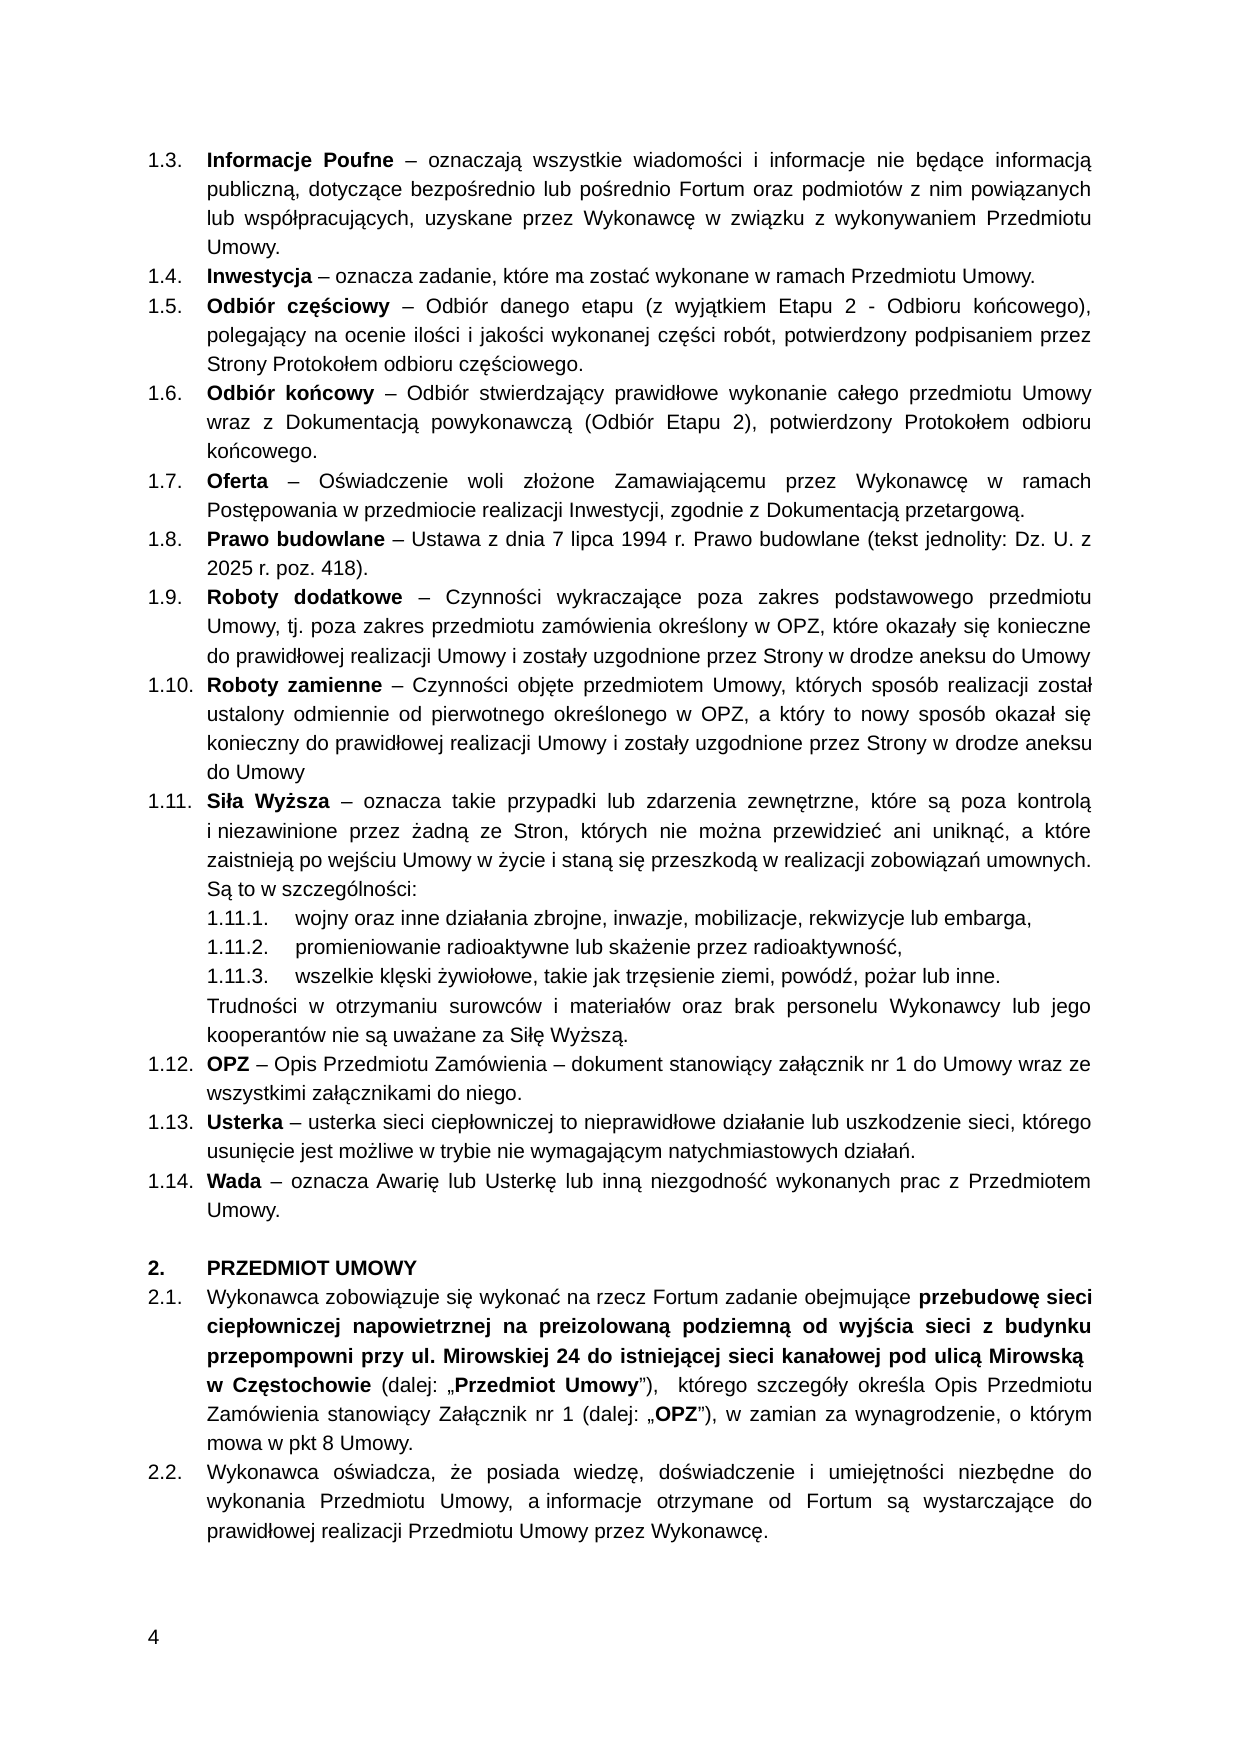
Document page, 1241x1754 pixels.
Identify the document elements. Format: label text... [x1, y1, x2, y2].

list promieniowanie radioaktywne lub skażenie przez radioaktywność, [207, 935, 1093, 959]
list Informacje Poufne – oznaczają wszystkie wiadomości i informacje nie będące informacją publiczną, dotyczące bezpośrednio lub pośrednio Fortum oraz podmiotów z nim powiązanych lub współpracujących, uzyskane przez Wykonawcę w związku z wykonywaniem Przedmiotu Umowy. [148, 148, 1093, 259]
list Odbiór częściowy – Odbiór danego etapu (z wyjątkiem Etapu 2 - Odbioru końcowego), polegający na ocenie ilości i jakości wykonanej części robót, potwierdzony podpisaniem przez Strony Protokołem odbioru częściowego. [148, 293, 1093, 376]
list wszelkie klęski żywiołowe, takie jak trzęsienie ziemi, powódź, pożar lub inne. [207, 964, 1093, 988]
list Odbiór końcowy – Odbiór stwierdzający prawidłowe wykonanie całego przedmiotu Umowy wraz z Dokumentacją powykonawczą (Odbiór Etapu 2), potwierdzony Protokołem odbioru końcowego. [148, 381, 1093, 463]
list Wykonawca zobowiązuje się wykonać na rzecz Fortum zadanie obejmujące przebudowę sieci ciepłowniczej napowietrznej na preizolowaną podziemną od wyjścia sieci z budynku przepompowni przy ul. Mirowskiej 24 do istniejącej sieci kanałowej pod ulicą Mirowską w Częstochowie (dalej: „Przedmiot Umowy”), którego szczegóły określa Opis Przedmiotu Zamówienia stanowiący Załącznik nr 1 (dalej: „OPZ”), w zamian za wynagrodzenie, o którym mowa w pkt 8 Umowy. [148, 1285, 1093, 1455]
list Roboty zamienne – Czynności objęte przedmiotem Umowy, których sposób realizacji został ustalony odmiennie od pierwotnego określonego w OPZ, a który to nowy sposób okazał się konieczny do prawidłowej realizacji Umowy i zostały uzgodnione przez Strony w drodze aneksu do Umowy [148, 673, 1093, 784]
list Oferta – Oświadczenie woli złożone Zamawiającemu przez Wykonawcę w ramach Postępowania w przedmiocie realizacji Inwestycji, zgodnie z Dokumentacją przetargową. [148, 468, 1093, 522]
list Usterka – usterka sieci ciepłowniczej to nieprawidłowe działanie lub uszkodzenie sieci, którego usunięcie jest możliwe w trybie nie wymagającym natychmiastowych działań. [148, 1110, 1093, 1163]
subtitle PRZEDMIOT UMOWY [148, 1256, 1093, 1280]
list Wada – oznacza Awarię lub Usterkę lub inną niezgodność wykonanych prac z Przedmiotem Umowy. [148, 1168, 1093, 1222]
list Trudności w otrzymaniu surowców i materiałów oraz brak personelu Wykonawcy lub jego kooperantów nie są uważane za Siłę Wyższą. [207, 993, 1093, 1047]
list Wykonawca oświadcza, że posiada wiedzę, doświadczenie i umiejętności niezbędne do wykonania Przedmiotu Umowy, a informacje otrzymane od Fortum są wystarczające do prawidłowej realizacji Przedmiotu Umowy przez Wykonawcę. [148, 1460, 1093, 1542]
list Inwestycja – oznacza zadanie, które ma zostać wykonane w ramach Przedmiotu Umowy. [148, 264, 1093, 288]
list OPZ – Opis Przedmiotu Zamówienia – dokument stanowiący załącznik nr 1 do Umowy wraz ze wszystkimi załącznikami do niego. [148, 1052, 1093, 1105]
list wojny oraz inne działania zbrojne, inwazje, mobilizacje, rekwizycje lub embarga, [207, 906, 1093, 930]
list Siła Wyższa – oznacza takie przypadki lub zdarzenia zewnętrzne, które są poza kontrolą i niezawinione przez żadną ze Stron, których nie można przewidzieć ani uniknąć, a które zaistnieją po wejściu Umowy w życie i staną się przeszkodą w realizacji zobowiązań umownych. Są to w szczególności: [148, 789, 1093, 901]
list Prawo budowlane – Ustawa z dnia 7 lipca 1994 r. Prawo budowlane (tekst jednolity: Dz. U. z 2025 r. poz. 418). [148, 527, 1093, 580]
list Roboty dodatkowe – Czynności wykraczające poza zakres podstawowego przedmiotu Umowy, tj. poza zakres przedmiotu zamówienia określony w OPZ, które okazały się konieczne do prawidłowej realizacji Umowy i zostały uzgodnione przez Strony w drodze aneksu do Umowy [148, 585, 1093, 667]
